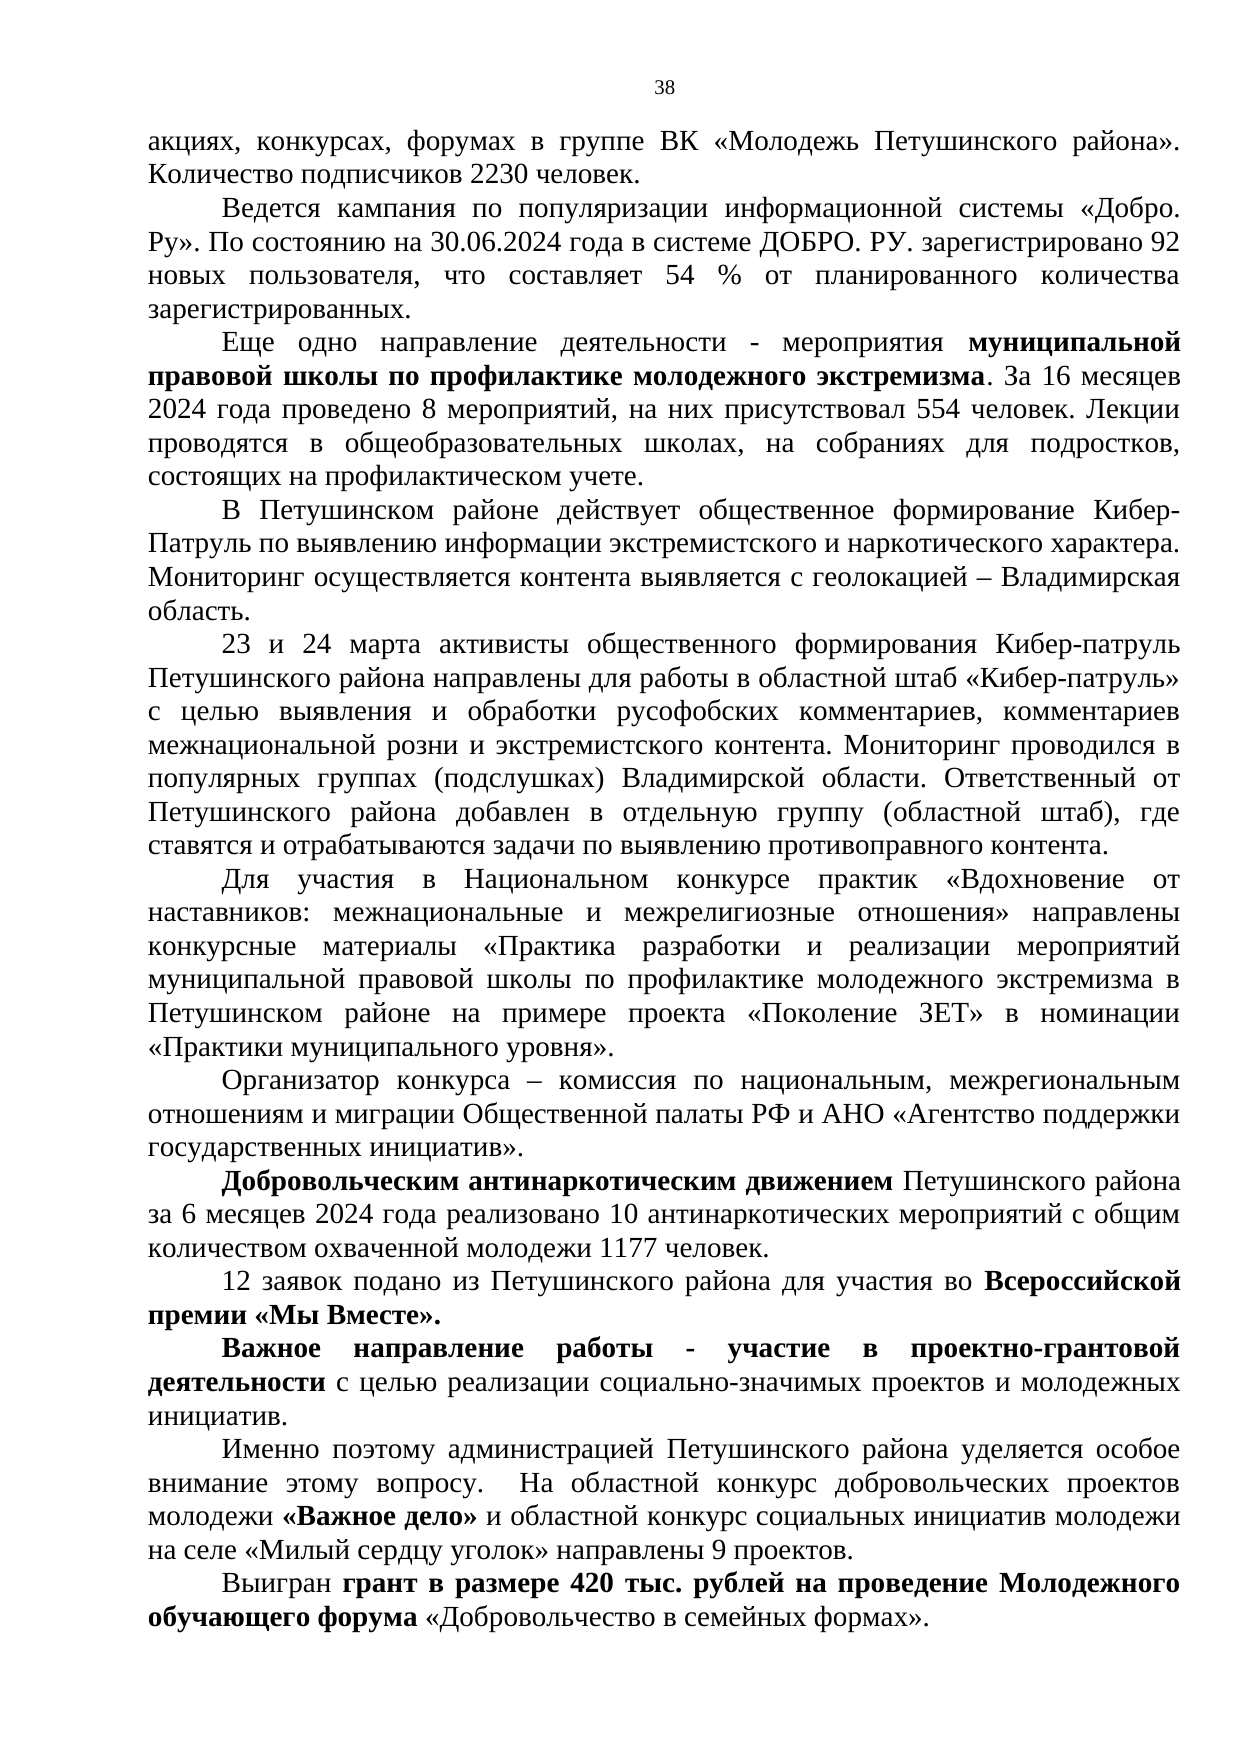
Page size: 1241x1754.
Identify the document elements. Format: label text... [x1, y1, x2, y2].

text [148, 123, 1181, 190]
text В Петушинском районе действует общественное формирование Кибер-Патруль по выявлению информации экстремистского и наркотического характера. Мониторинг осуществляется контента выявляется с геолокацией – Владимирская область. [148, 492, 1181, 626]
text Добровольческим антинаркотическим движением Петушинского района за 6 месяцев 2024 года реализовано 10 антинаркотических мероприятий с общим количеством охваченной молодежи 1177 человек. [148, 1163, 1181, 1263]
text 12 заявок подано из Петушинского района для участия во Всероссийской премии «Мы Вместе». [148, 1263, 1181, 1331]
text Для участия в Национальном конкурсе практик «Вдохновение от наставников: межнациональные и межрелигиозные отношения» направлены конкурсные материалы «Практика разработки и реализации мероприятий муниципальной правовой школы по профилактике молодежного экстремизма в Петушинском районе на примере проекта «Поколение ЗЕТ» в номинации «Практики муниципального уровня». [148, 861, 1181, 1062]
text Ведется кампания по популяризации информационной системы «Добро. Ру». По состоянию на 30.06.2024 года в системе ДОБРО. РУ. зарегистрировано 92 новых пользователя, что составляет 54 % от планированного количества зарегистрированных. [148, 190, 1181, 324]
text Именно поэтому администрацией Петушинского района уделяется особое внимание этому вопросу. На областной конкурс добровольческих проектов молодежи «Важное дело» и областной конкурс социальных инициатив молодежи на селе «Милый сердцу уголок» направлены 9 проектов. [148, 1431, 1181, 1565]
text Выигран грант в размере 420 тыс. рублей на проведение Молодежного обучающего форума «Добровольчество в семейных формах». [148, 1565, 1181, 1632]
text Важное направление работы - участие в проектно-грантовой деятельности с целью реализации социально-значимых проектов и молодежных инициатив. [148, 1331, 1181, 1431]
text Организатор конкурса – комиссия по национальным, межрегиональным отношениям и миграции Общественной палаты РФ и АНО «Агентство поддержки государственных инициатив». [148, 1062, 1181, 1163]
text 23 и 24 марта активисты общественного формирования Кибер-патруль Петушинского района направлены для работы в областной штаб «Кибер-патруль» с целью выявления и обработки русофобских комментариев, комментариев межнациональной розни и экстремистского контента. Мониторинг проводился в популярных группах (подслушках) Владимирской области. Ответственный от Петушинского района добавлен в отдельную группу (областной штаб), где ставятся и отрабатываются задачи по выявлению противоправного контента. [148, 626, 1181, 861]
text Еще одно направление деятельности - мероприятия муниципальной правовой школы по профилактике молодежного экстремизма. За 16 месяцев 2024 года проведено 8 мероприятий, на них присутствовал 554 человек. Лекции проводятся в общеобразовательных школах, на собраниях для подростков, состоящих на профилактическом учете. [148, 324, 1181, 492]
